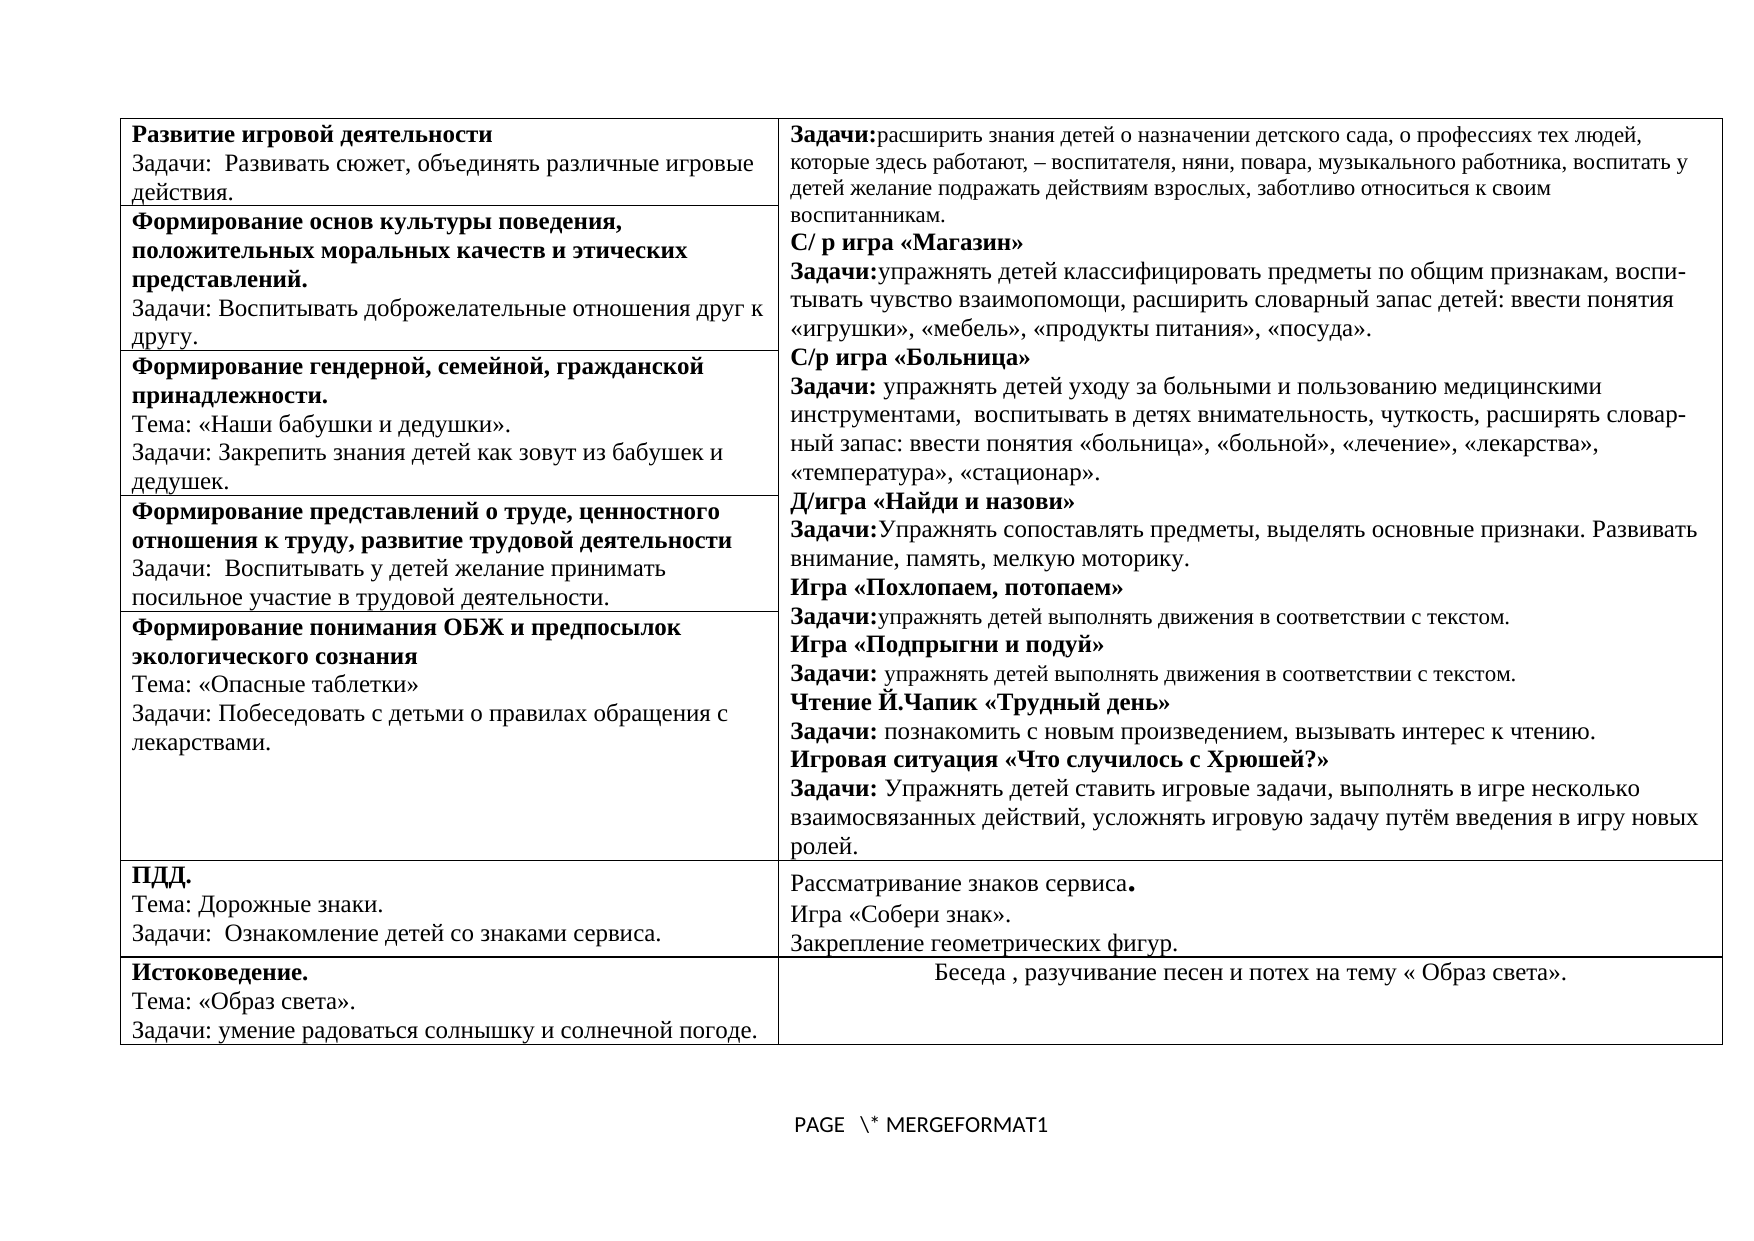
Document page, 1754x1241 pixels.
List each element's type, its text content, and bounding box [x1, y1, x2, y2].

table_cell Беседа , разучивание песен и потех на тему « Образ света». [779, 958, 1722, 1044]
table_cell Формирование основ культуры поведения, положительных моральных качеств и этических представлений. Задачи: Воспитывать доброжелательные отношения друг к другу. [121, 206, 778, 350]
table_cell Формирование понимания ОБЖ и предпосылок экологического сознания Тема: «Опасные таблетки» Задачи: Побеседовать с детьми о правилах обращения с лекарствами. [121, 612, 778, 859]
table_cell ПДД. Тема: Дорожные знаки. Задачи: Ознакомление детей со знаками сервиса. [121, 861, 778, 956]
table_cell Формирование представлений о труде, ценностного отношения к труду, развитие трудовой деятельности Задачи: Воспитывать у детей желание принимать посильное участие в трудовой деятельности. [121, 496, 778, 611]
table_cell Формирование гендерной, семейной, гражданской принадлежности. Тема: «Наши бабушки и дедушки». Задачи: Закрепить знания детей как зовут из бабушек и дедушек. [121, 351, 778, 495]
table_cell Истоковедение. Тема: «Образ света». Задачи: умение радоваться солнышку и солнечной погоде. [121, 958, 778, 1044]
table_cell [121, 119, 778, 205]
table_cell Рассматривание знаков сервиса. Игра «Собери знак». Закрепление геометрических фигур. [779, 861, 1722, 956]
